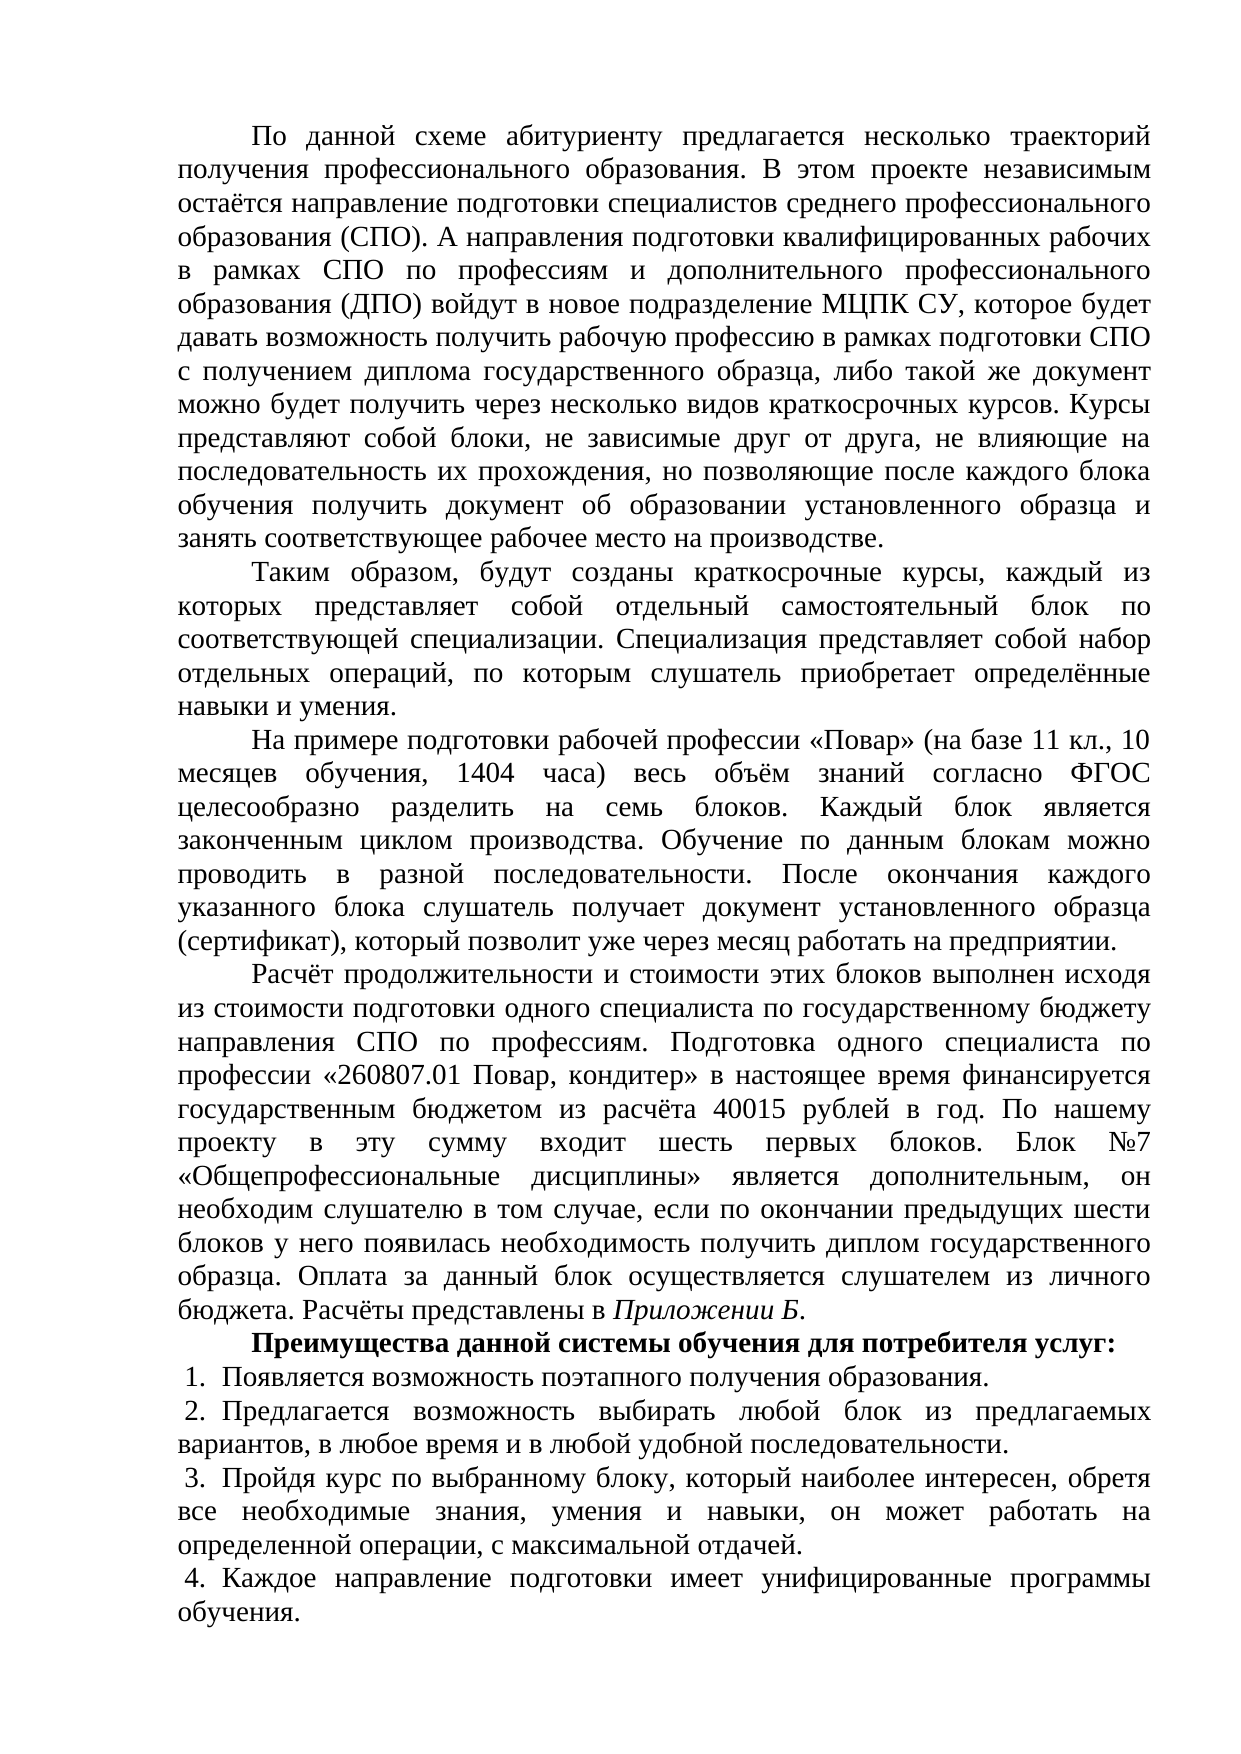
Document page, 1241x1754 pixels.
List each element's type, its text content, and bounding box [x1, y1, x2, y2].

list Преимущества данной системы обучения для потребителя услуг: [177, 1326, 1152, 1359]
list Предлагается возможность выбирать любой блок из предлагаемых вариантов, в любое время и в любой удобной последовательности. [177, 1393, 1152, 1460]
list Появляется возможность поэтапного получения образования. [177, 1359, 1152, 1393]
list Пройдя курс по выбранному блоку, который наиболее интересен, обретя все необходимые знания, умения и навыки, он может работать на определенной операции, с максимальной отдачей. [177, 1460, 1152, 1560]
text По данной схеме абитуриенту предлагается несколько траекторий получения профессионального образования. В этом проекте независимым остаётся направление подготовки специалистов среднего профессионального образования (СПО). А направления подготовки квалифицированных рабочих в рамках СПО по профессиям и дополнительного профессионального образования (ДПО) войдут в новое подразделение МЦПК СУ, которое будет давать возможность получить рабочую профессию в рамках подготовки СПО с получением диплома государственного образца, либо такой же документ можно будет получить через несколько видов краткосрочных курсов. Курсы представляют собой блоки, не зависимые друг от друга, не влияющие на последовательность их прохождения, но позволяющие после каждого блока обучения получить документ об образовании установленного образца и занять соответствующее рабочее место на производстве. [177, 118, 1152, 554]
text Расчёт продолжительности и стоимости этих блоков выполнен исходя из стоимости подготовки одного специалиста по государственному бюджету направления СПО по профессиям. Подготовка одного специалиста по профессии «260807.01 Повар, кондитер» в настоящее время финансируется государственным бюджетом из расчёта 40015 рублей в год. По нашему проекту в эту сумму входит шесть первых блоков. Блок №7 «Общепрофессиональные дисциплины» является дополнительным, он необходим слушателю в том случае, если по окончании предыдущих шести блоков у него появилась необходимость получить диплом государственного образца. Оплата за данный блок осуществляется слушателем из личного бюджета. Расчёты представлены в Приложении Б. [177, 957, 1152, 1326]
text Таким образом, будут созданы краткосрочные курсы, каждый из которых представляет собой отдельный самостоятельный блок по соответствующей специализации. Специализация представляет собой набор отдельных операций, по которым слушатель приобретает определённые навыки и умения. [177, 554, 1152, 722]
list Каждое направление подготовки имеет унифицированные программы обучения. [177, 1560, 1152, 1627]
text На примере подготовки рабочей профессии «Повар» (на базе 11 кл., 10 месяцев обучения, 1404 часа) весь объём знаний согласно ФГОС целесообразно разделить на семь блоков. Каждый блок является законченным циклом производства. Обучение по данным блокам можно проводить в разной последовательности. После окончания каждого указанного блока слушатель получает документ установленного образца (сертификат), который позволит уже через месяц работать на предприятии. [177, 722, 1152, 957]
